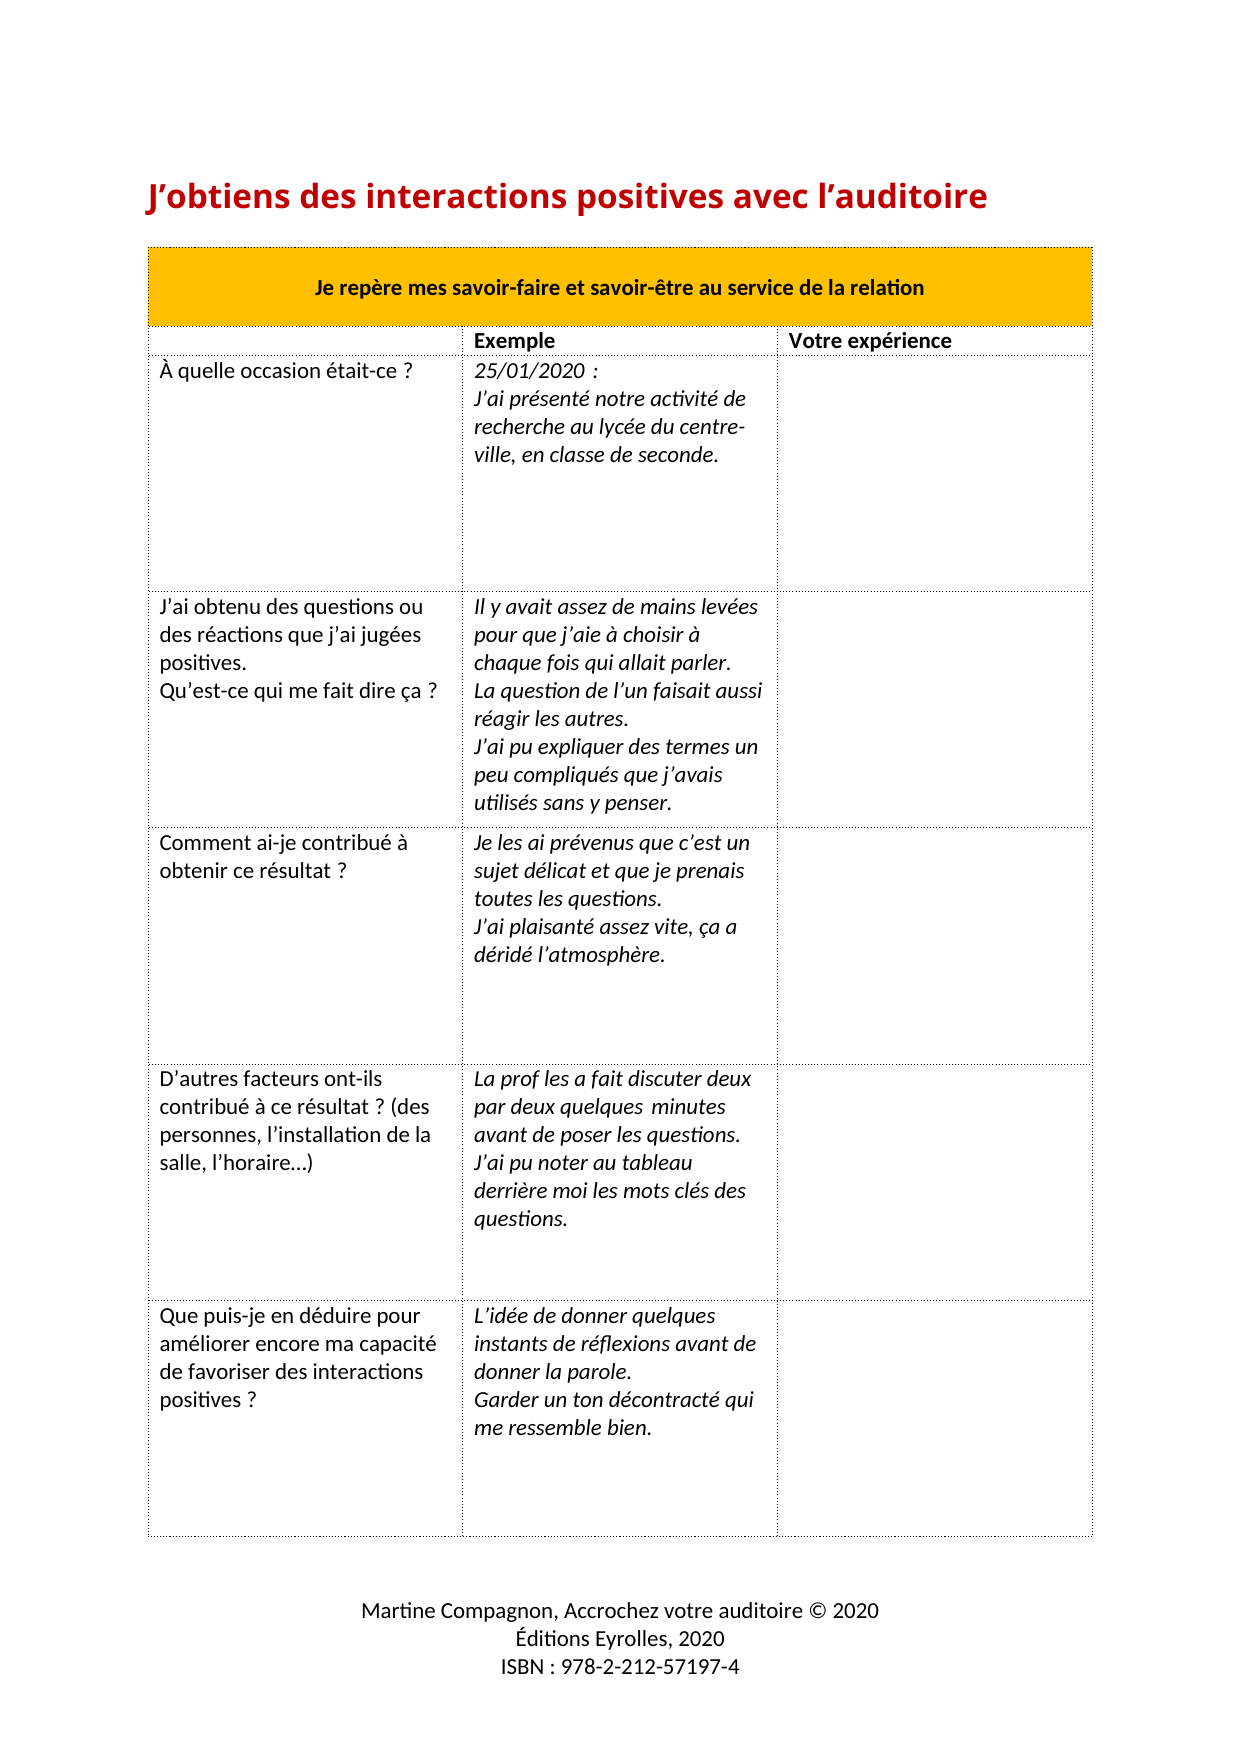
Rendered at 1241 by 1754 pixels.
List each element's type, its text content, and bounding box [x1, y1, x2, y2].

table_cell 25/01/2020 : J’ai présenté notre activité de recherche au lycée du centre-ville, en classe de seconde. [463, 355, 777, 591]
table_cell Je les ai prévenus que c’est un sujet délicat et que je prenais toutes les questions. J’ai plaisanté assez vite, ça a déridé l’atmosphère. [463, 827, 777, 1063]
table_cell [778, 1300, 1092, 1536]
table_cell Comment ai-je contribué à obtenir ce résultat ? [148, 827, 463, 1063]
table_cell J’ai obtenu des questions ou des réactions que j’ai jugées positives. Qu’est-ce qui me fait dire ça ? [148, 591, 463, 827]
table_cell [778, 827, 1092, 1063]
table_cell D’autres facteurs ont-ils contribué à ce résultat ? (des personnes, l’installation de la salle, l’horaire…) [148, 1064, 463, 1300]
table_cell Votre expérience [778, 326, 1092, 355]
table_cell Que puis-je en déduire pour améliorer encore ma capacité de favoriser des interactions positives ? [148, 1300, 463, 1536]
subtitle J’obtiens des interactions positives avec l’auditoire [148, 173, 1093, 218]
table_cell Exemple [463, 326, 777, 355]
table_cell [778, 591, 1092, 827]
table_header Je repère mes savoir-faire et savoir-être au service de la relation [148, 247, 1092, 326]
table_cell Il y avait assez de mains levées pour que j’aie à choisir à chaque fois qui allait parler. La question de l’un faisait aussi réagir les autres. J’ai pu expliquer des termes un peu compliqués que j’avais utilisés sans y penser. [463, 591, 777, 827]
table_cell [778, 355, 1092, 591]
table_cell [778, 1064, 1092, 1300]
table_cell La prof les a fait discuter deux par deux quelques minutes avant de poser les questions. J’ai pu noter au tableau derrière moi les mots clés des questions. [463, 1064, 777, 1300]
table_cell [148, 326, 463, 355]
table_cell L’idée de donner quelques instants de réflexions avant de donner la parole. Garder un ton décontracté qui me ressemble bien. [463, 1300, 777, 1536]
table_cell À quelle occasion était-ce ? [148, 355, 463, 591]
